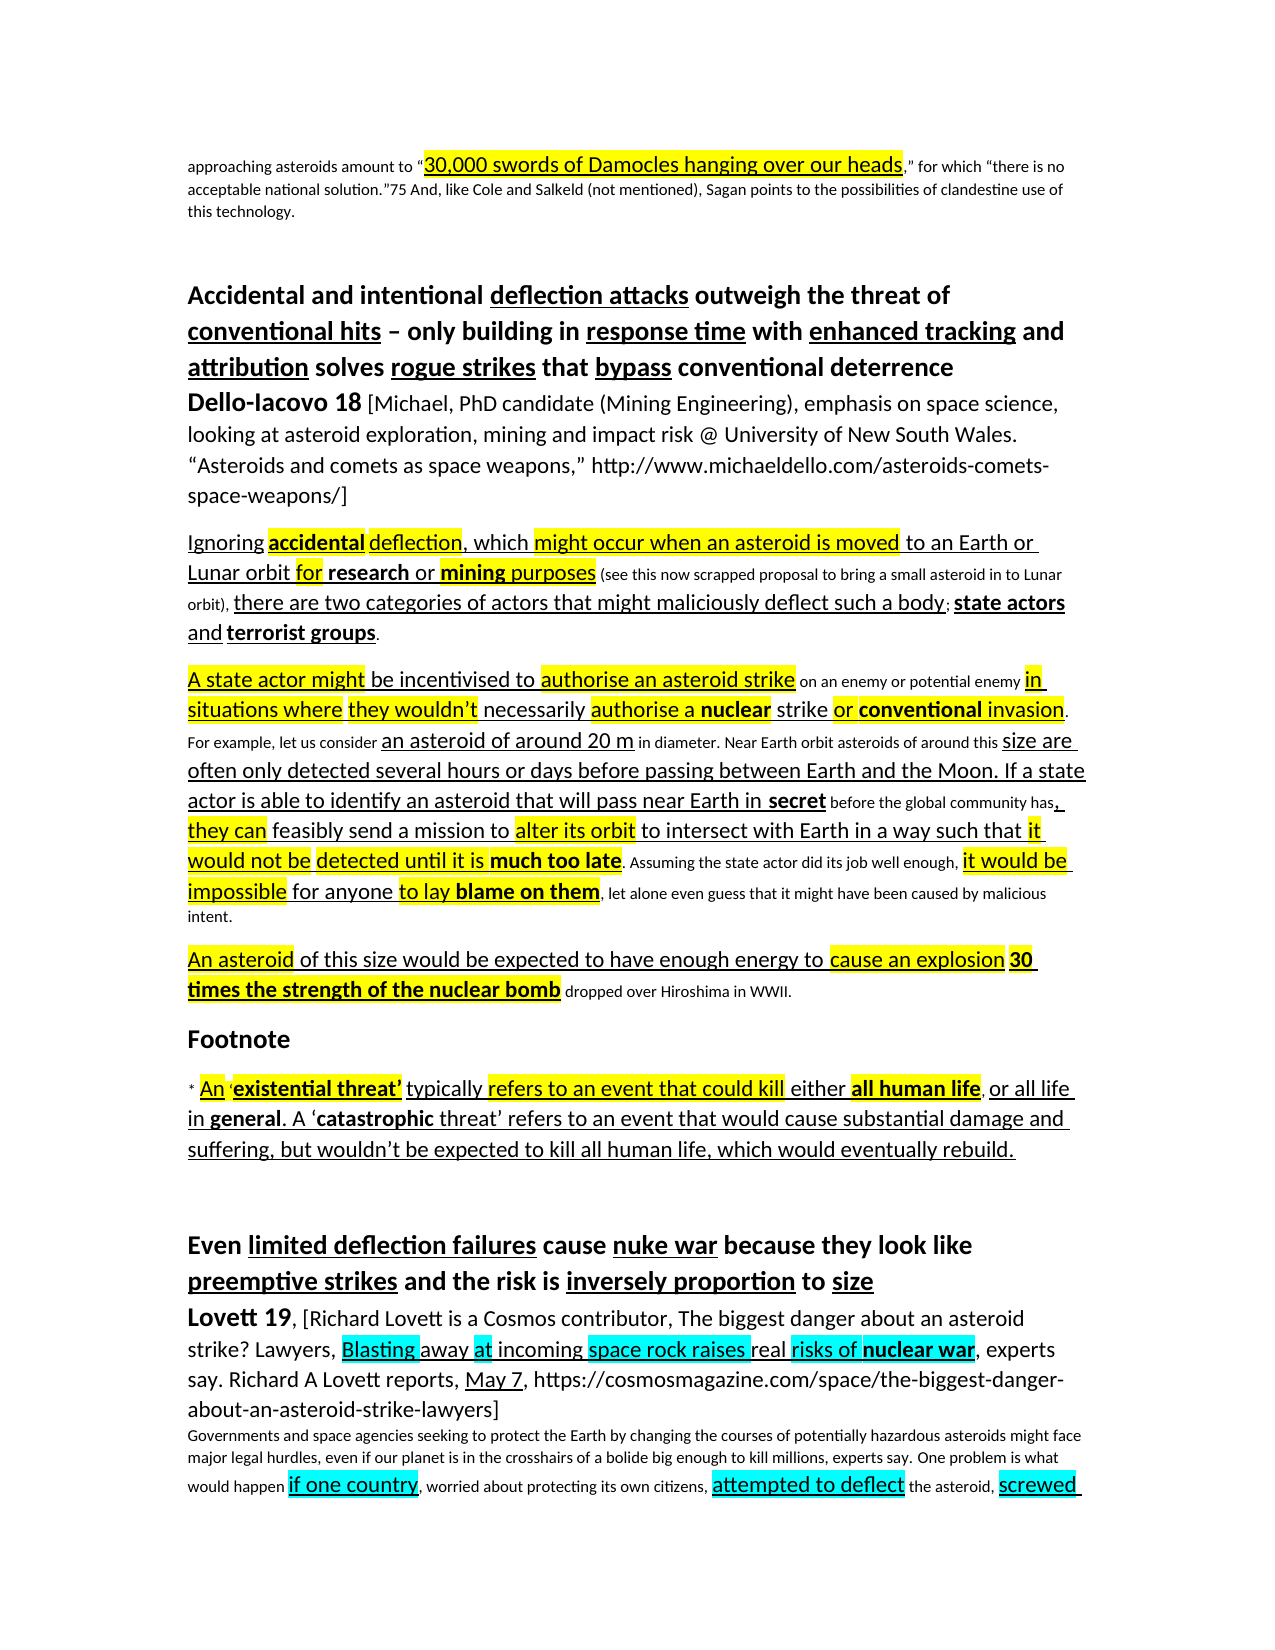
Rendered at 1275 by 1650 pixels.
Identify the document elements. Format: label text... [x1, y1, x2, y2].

text A state actor might be incentivised to authorise an asteroid strike on an enemy or potential enemy in situations where they wouldn’t necessarily authorise a nuclear strike or conventional invasion. For example, let us consider an asteroid of around 20 m in diameter. Near Earth orbit asteroids of around this size are often only detected several hours or days before passing between Earth and the Moon. If a state actor is able to identify an asteroid that will pass near Earth in secret before the global community has, they can feasibly send a mission to alter its orbit to intersect with Earth in a way such that it would not be detected until it is much too late. Assuming the state actor did its job well enough, it would be impossible for anyone to lay blame on them, let alone even guess that it might have been caused by malicious intent. [187, 665, 1087, 927]
text Ignoring accidental deflection, which might occur when an asteroid is moved to an Earth or Lunar orbit for research or mining purposes (see this now scrapped proposal to bring a small asteroid in to Lunar orbit), there are two categories of actors that might maliciously deflect such a body; state actors and terrorist groups. [187, 528, 1087, 647]
text Lovett 19, [Richard Lovett is a Cosmos contributor, The biggest danger about an asteroid strike? Lawyers, Blasting away at incoming space rock raises real risks of nuclear war, experts say. Richard A Lovett reports, May 7, https://cosmosmagazine.com/space/the-biggest-danger-about-an-asteroid-strike-lawyers] [187, 1300, 1087, 1423]
subtitle Even limited deflection failures cause nuke war because they look like preemptive strikes and the risk is inversely proportion to size [187, 1228, 1087, 1297]
text Footnote [187, 1022, 1087, 1055]
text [187, 150, 1087, 222]
subtitle Accidental and intentional deflection attacks outweigh the threat of conventional hits – only building in response time with enhanced tracking and attribution solves rogue strikes that bypass conventional deterrence [187, 278, 1087, 383]
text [187, 1426, 1087, 1498]
text An asteroid of this size would be expected to have enough energy to cause an explosion 30 times the strength of the nuclear bomb dropped over Hiroshima in WWII. [187, 945, 1087, 1003]
text Dello-Iacovo 18 [Michael, PhD candidate (Mining Engineering), emphasis on space science, looking at asteroid exploration, mining and impact risk @ University of New South Wales. “Asteroids and comets as space weapons,” http://www.michaeldello.com/asteroids-comets-space-weapons/] [187, 385, 1087, 509]
text * An ‘existential threat’ typically refers to an event that could kill either all human life, or all life in general. A ‘catastrophic threat’ refers to an event that would cause substantial damage and suffering, but wouldn’t be expected to kill all human life, which would eventually rebuild. [187, 1074, 1087, 1163]
